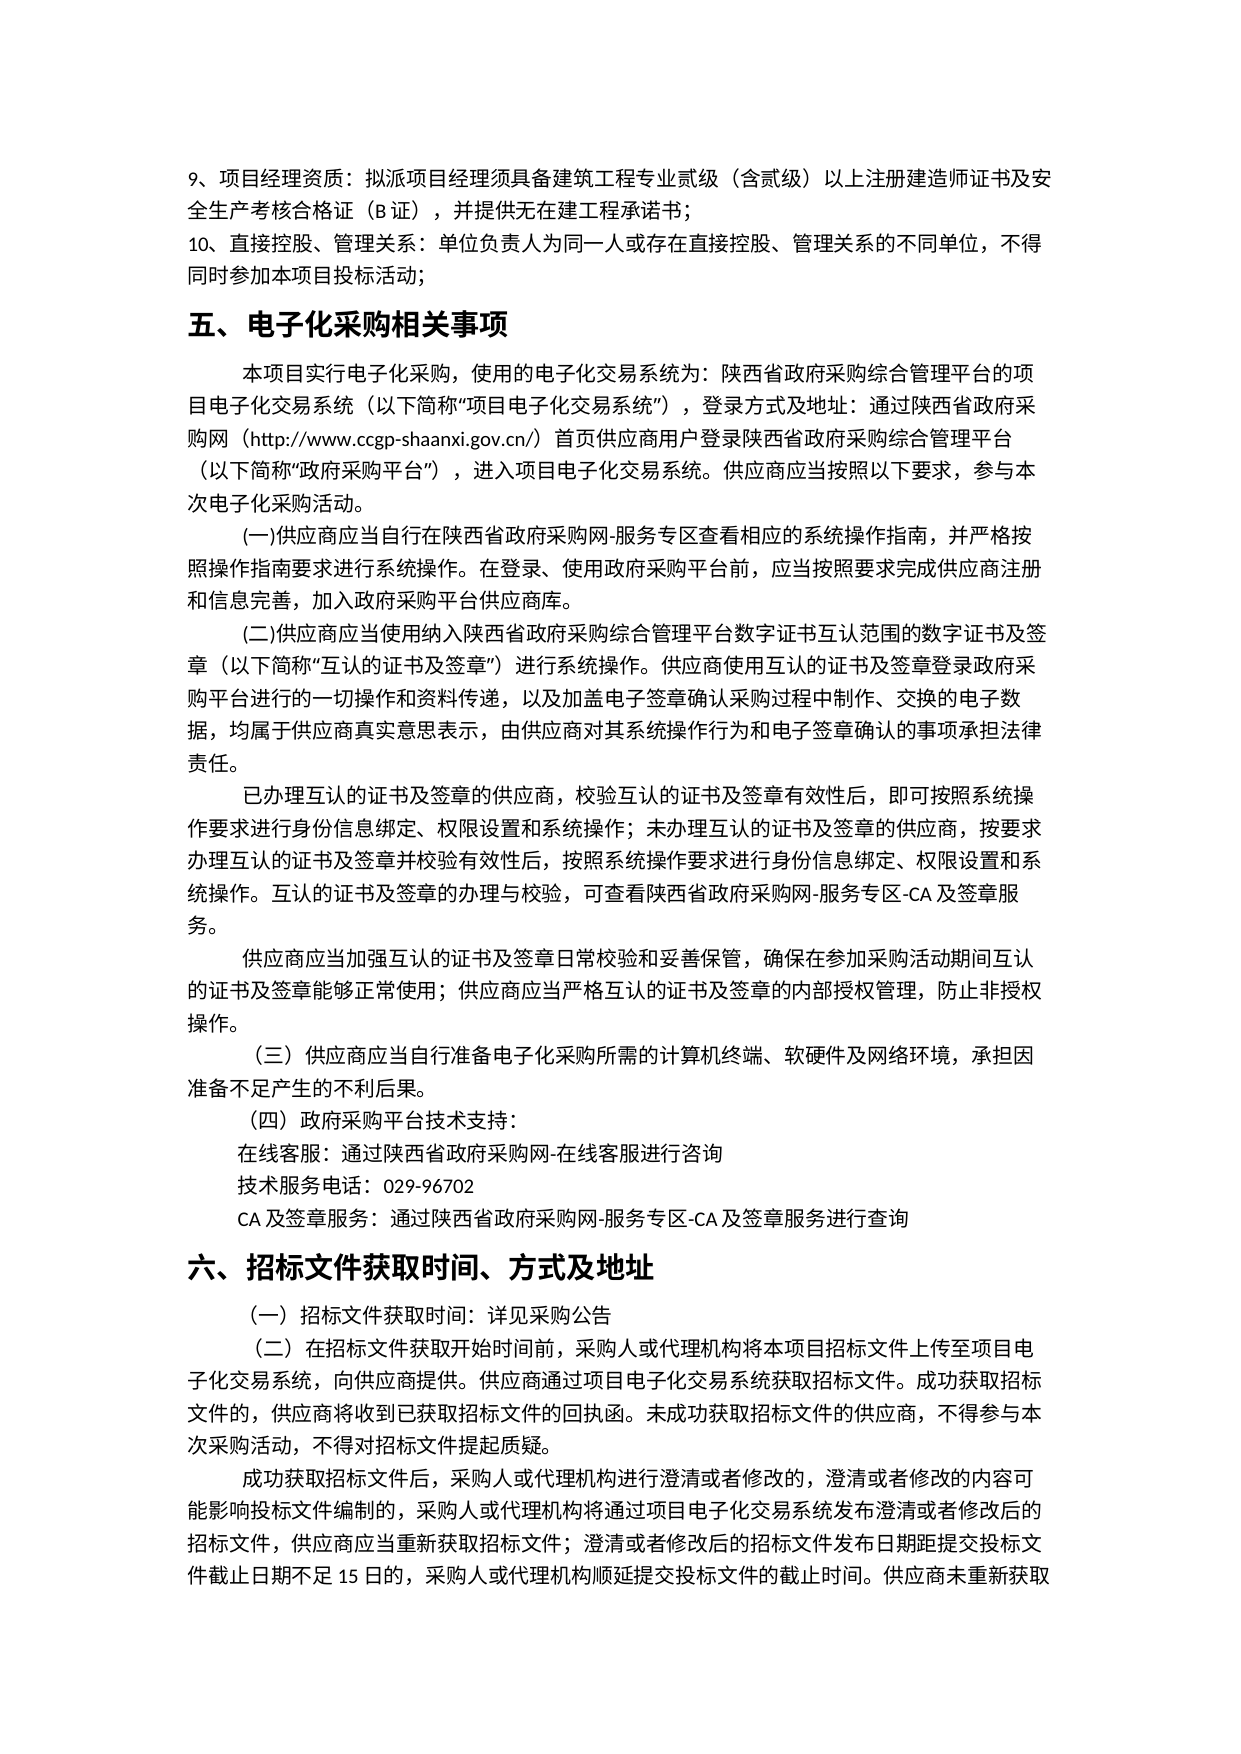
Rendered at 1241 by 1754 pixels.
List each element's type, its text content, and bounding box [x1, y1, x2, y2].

text 供应商应当加强互认的证书及签章日常校验和妥善保管，确保在参加采购活动期间互认的证书及签章能够正常使用；供应商应当严格互认的证书及签章的内部授权管理，防止非授权操作。 [187, 942, 1053, 1039]
text 技术服务电话：029-96702 [187, 1169, 1053, 1202]
text CA及签章服务：通过陕西省政府采购网-服务专区-CA及签章服务进行查询 [187, 1202, 1053, 1234]
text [187, 1462, 1053, 1592]
text (一)供应商应当自行在陕西省政府采购网-服务专区查看相应的系统操作指南，并严格按照操作指南要求进行系统操作。在登录、使用政府采购平台前，应当按照要求完成供应商注册和信息完善，加入政府采购平台供应商库。 [187, 519, 1053, 617]
text (二)供应商应当使用纳入陕西省政府采购综合管理平台数字证书互认范围的数字证书及签章（以下简称“互认的证书及签章”）进行系统操作。供应商使用互认的证书及签章登录政府采购平台进行的一切操作和资料传递，以及加盖电子签章确认采购过程中制作、交换的电子数据，均属于供应商真实意思表示，由供应商对其系统操作行为和电子签章确认的事项承担法律责任。 [187, 617, 1053, 779]
text （一）招标文件获取时间：详见采购公告 [187, 1299, 1053, 1332]
text 本项目实行电子化采购，使用的电子化交易系统为：陕西省政府采购综合管理平台的项目电子化交易系统（以下简称“项目电子化交易系统”），登录方式及地址：通过陕西省政府采购网（http://www.ccgp-shaanxi.gov.cn/）首页供应商用户登录陕西省政府采购综合管理平台（以下简称“政府采购平台”），进入项目电子化交易系统。供应商应当按照以下要求，参与本次电子化采购活动。 [187, 357, 1053, 519]
text 10、直接控股、管理关系：单位负责人为同一人或存在直接控股、管理关系的不同单位，不得同时参加本项目投标活动； [187, 227, 1053, 292]
text 六、招标文件获取时间、方式及地址 [187, 1234, 1053, 1299]
text 9、项目经理资质：拟派项目经理须具备建筑工程专业贰级（含贰级）以上注册建造师证书及安全生产考核合格证（B证），并提供无在建工程承诺书； [187, 162, 1053, 227]
text （二）在招标文件获取开始时间前，采购人或代理机构将本项目招标文件上传至项目电子化交易系统，向供应商提供。供应商通过项目电子化交易系统获取招标文件。成功获取招标文件的，供应商将收到已获取招标文件的回执函。未成功获取招标文件的供应商，不得参与本次采购活动，不得对招标文件提起质疑。 [187, 1332, 1053, 1462]
text 在线客服：通过陕西省政府采购网-在线客服进行咨询 [187, 1137, 1053, 1169]
text （三）供应商应当自行准备电子化采购所需的计算机终端、软硬件及网络环境，承担因准备不足产生的不利后果。 [187, 1039, 1053, 1104]
text 已办理互认的证书及签章的供应商，校验互认的证书及签章有效性后，即可按照系统操作要求进行身份信息绑定、权限设置和系统操作；未办理互认的证书及签章的供应商，按要求办理互认的证书及签章并校验有效性后，按照系统操作要求进行身份信息绑定、权限设置和系统操作。互认的证书及签章的办理与校验，可查看陕西省政府采购网-服务专区-CA及签章服务。 [187, 779, 1053, 942]
text （四）政府采购平台技术支持： [187, 1104, 1053, 1137]
text 五、电子化采购相关事项 [187, 292, 1053, 357]
